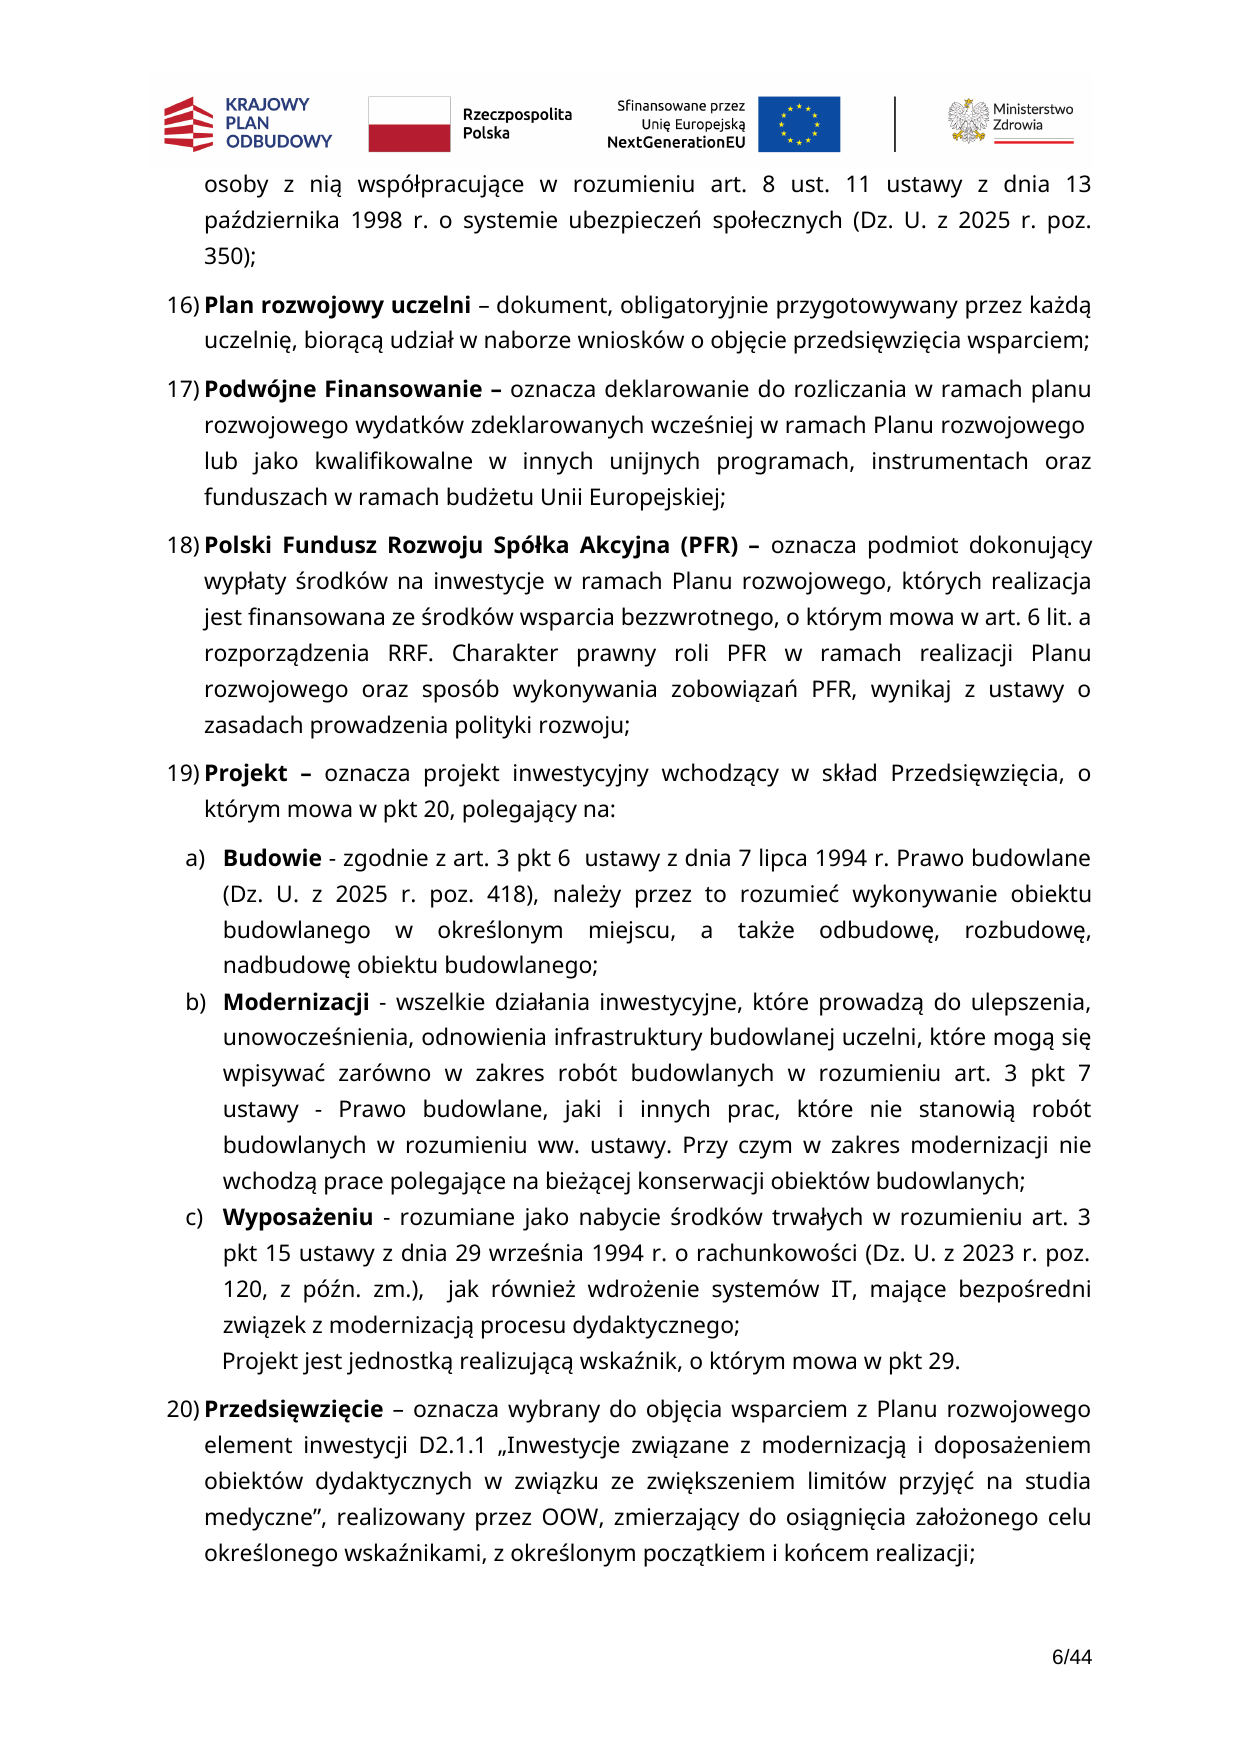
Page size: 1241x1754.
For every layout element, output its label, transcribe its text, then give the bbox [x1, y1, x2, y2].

list Modernizacji - wszelkie działania inwestycyjne, które prowadzą do ulepszenia, unowocześnienia, odnowienia infrastruktury budowlanej uczelni, które mogą się wpisywać zarówno w zakres robót budowlanych w rozumieniu art. 3 pkt 7 ustawy - Prawo budowlane, jaki i innych prac, które nie stanowią robót budowlanych w rozumieniu ww. ustawy. Przy czym w zakres modernizacji nie wchodzą prace polegające na bieżącej konserwacji obiektów budowlanych; [185, 985, 1092, 1196]
list Budowie - zgodnie z art. 3 pkt 6 ustawy z dnia 7 lipca 1994 r. Prawo budowlane (Dz. U. z 2025 r. poz. 418), należy przez to rozumieć wykonywanie obiektu budowlanego w określonym miejscu, a także odbudowę, rozbudowę, nadbudowę obiektu budowlanego; [185, 842, 1092, 981]
list Wyposażeniu - rozumiane jako nabycie środków trwałych w rozumieniu art. 3 pkt 15 ustawy z dnia 29 września 1994 r. o rachunkowości (Dz. U. z 2023 r. poz. 120, z późn. zm.), jak również wdrożenie systemów IT, mające bezpośredni związek z modernizacją procesu dydaktycznego; [185, 1201, 1092, 1340]
list Polski Fundusz Rozwoju Spółka Akcyjna (PFR) – oznacza podmiot dokonujący wypłaty środków na inwestycje w ramach Planu rozwojowego, których realizacja jest finansowana ze środków wsparcia bezzwrotnego, o którym mowa w art. 6 lit. a rozporządzenia RRF. Charakter prawny roli PFR w ramach realizacji Planu rozwojowego oraz sposób wykonywania zobowiązań PFR, wynikaj z ustawy o zasadach prowadzenia polityki rozwoju; [166, 529, 1092, 740]
list Plan rozwojowy uczelni – dokument, obligatoryjnie przygotowywany przez każdą uczelnię, biorącą udział w naborze wniosków o objęcie przedsięwzięcia wsparciem; [166, 288, 1092, 356]
list Projekt – oznacza projekt inwestycyjny wchodzący w skład Przedsięwzięcia, o którym mowa w pkt 20, polegający na: [166, 757, 1092, 824]
text Projekt jest jednostką realizującą wskaźnik, o którym mowa w pkt 29. [222, 1345, 1092, 1376]
picture [147, 73, 1093, 169]
list Przedsięwzięcie – oznacza wybrany do objęcia wsparciem z Planu rozwojowego element inwestycji D2.1.1 „Inwestycje związane z modernizacją i doposażeniem obiektów dydaktycznych w związku ze zwiększeniem limitów przyjęć na studia medyczne”, realizowany przez OOW, zmierzający do osiągnięcia założonego celu określonego wskaźnikami, z określonym początkiem i końcem realizacji; [166, 1393, 1092, 1568]
list Podwójne Finansowanie – oznacza deklarowanie do rozliczania w ramach planu rozwojowego wydatków zdeklarowanych wcześniej w ramach Planu rozwojowego lub jako kwalifikowalne w innych unijnych programach, instrumentach oraz funduszach w ramach budżetu Unii Europejskiej; [166, 373, 1092, 512]
